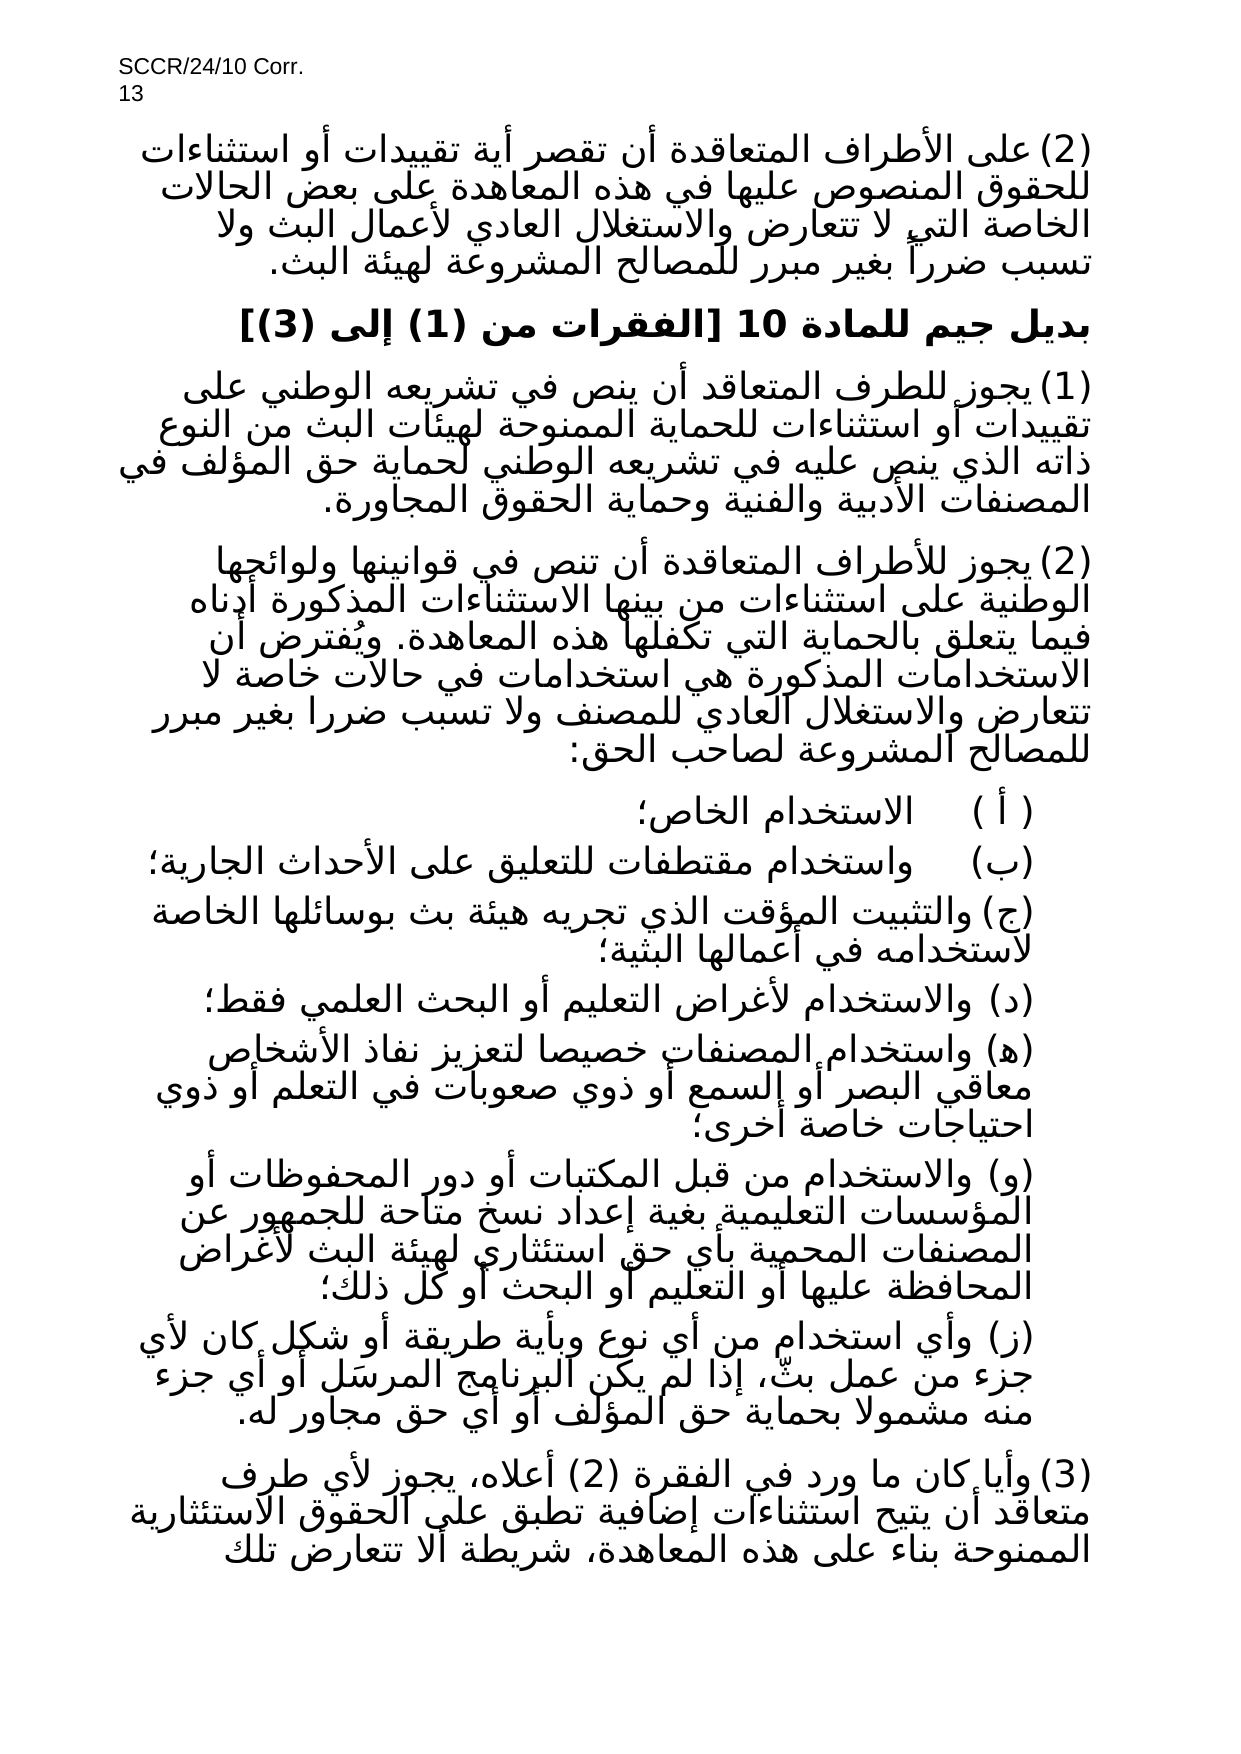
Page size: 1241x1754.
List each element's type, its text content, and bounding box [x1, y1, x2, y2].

text (د) والاستخدام لأغراض التعليم أو البحث العلمي فقط؛ [118, 982, 1034, 1020]
text (ﻫ) واستخدام المصنفات خصيصا لتعزيز نفاذ الأشخاص معاقي البصر أو السمع أو ذوي صعوبات في التعلم أو ذوي احتياجات خاصة أخرى؛ [118, 1032, 1034, 1145]
text (2) يجوز للأطراف المتعاقدة أن تنص في قوانينها ولوائحها الوطنية على استثناءات من بينها الاستثناءات المذكورة أدناه فيما يتعلق بالحماية التي تكفلها هذه المعاهدة. ويُفترض أن الاستخدامات المذكورة هي استخدامات في حالات خاصة لا تتعارض والاستغلال العادي للمصنف ولا تسبب ضررا بغير مبرر للمصالح المشروعة لصاحب الحق: [118, 545, 1092, 770]
text (و) والاستخدام من قبل المكتبات أو دور المحفوظات أو المؤسسات التعليمية بغية إعداد نسخ متاحة للجمهور عن المصنفات المحمية بأي حق استئثاري لهيئة البث لأغراض المحافظة عليها أو التعليم أو البحث أو كل ذلك؛ [118, 1157, 1034, 1307]
text بديل جيم للمادة 10 [الفقرات من (1) إلى (3)] [118, 307, 1092, 345]
text (2) على الأطراف المتعاقدة أن تقصر أية تقييدات أو استثناءات للحقوق المنصوص عليها في هذه المعاهدة على بعض الحالات الخاصة التي لا تتعارض والاستغلال العادي لأعمال البث ولا تسبب ضرراً بغير مبرر للمصالح المشروعة لهيئة البث. [118, 132, 1092, 282]
text (ز) وأي استخدام من أي نوع وبأية طريقة أو شكل كان لأي جزء من عمل بثّ، إذا لم يكن البرنامج المرسَل أو أي جزء منه مشمولا بحماية حق المؤلف أو أي حق مجاور له. [118, 1320, 1035, 1432]
text ( أ ) الاستخدام الخاص؛ [118, 795, 1034, 832]
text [118, 1457, 1092, 1570]
text (ب) واستخدام مقتطفات للتعليق على الأحداث الجارية؛ [506, 845, 1034, 882]
text (ج) والتثبيت المؤقت الذي تجريه هيئة بث بوسائلها الخاصة لاستخدامه في أعمالها البثية؛ [118, 895, 1034, 970]
text (ب) واستخدام مقتطفات للتعليق على الأحداث الجارية؛ [118, 845, 534, 882]
